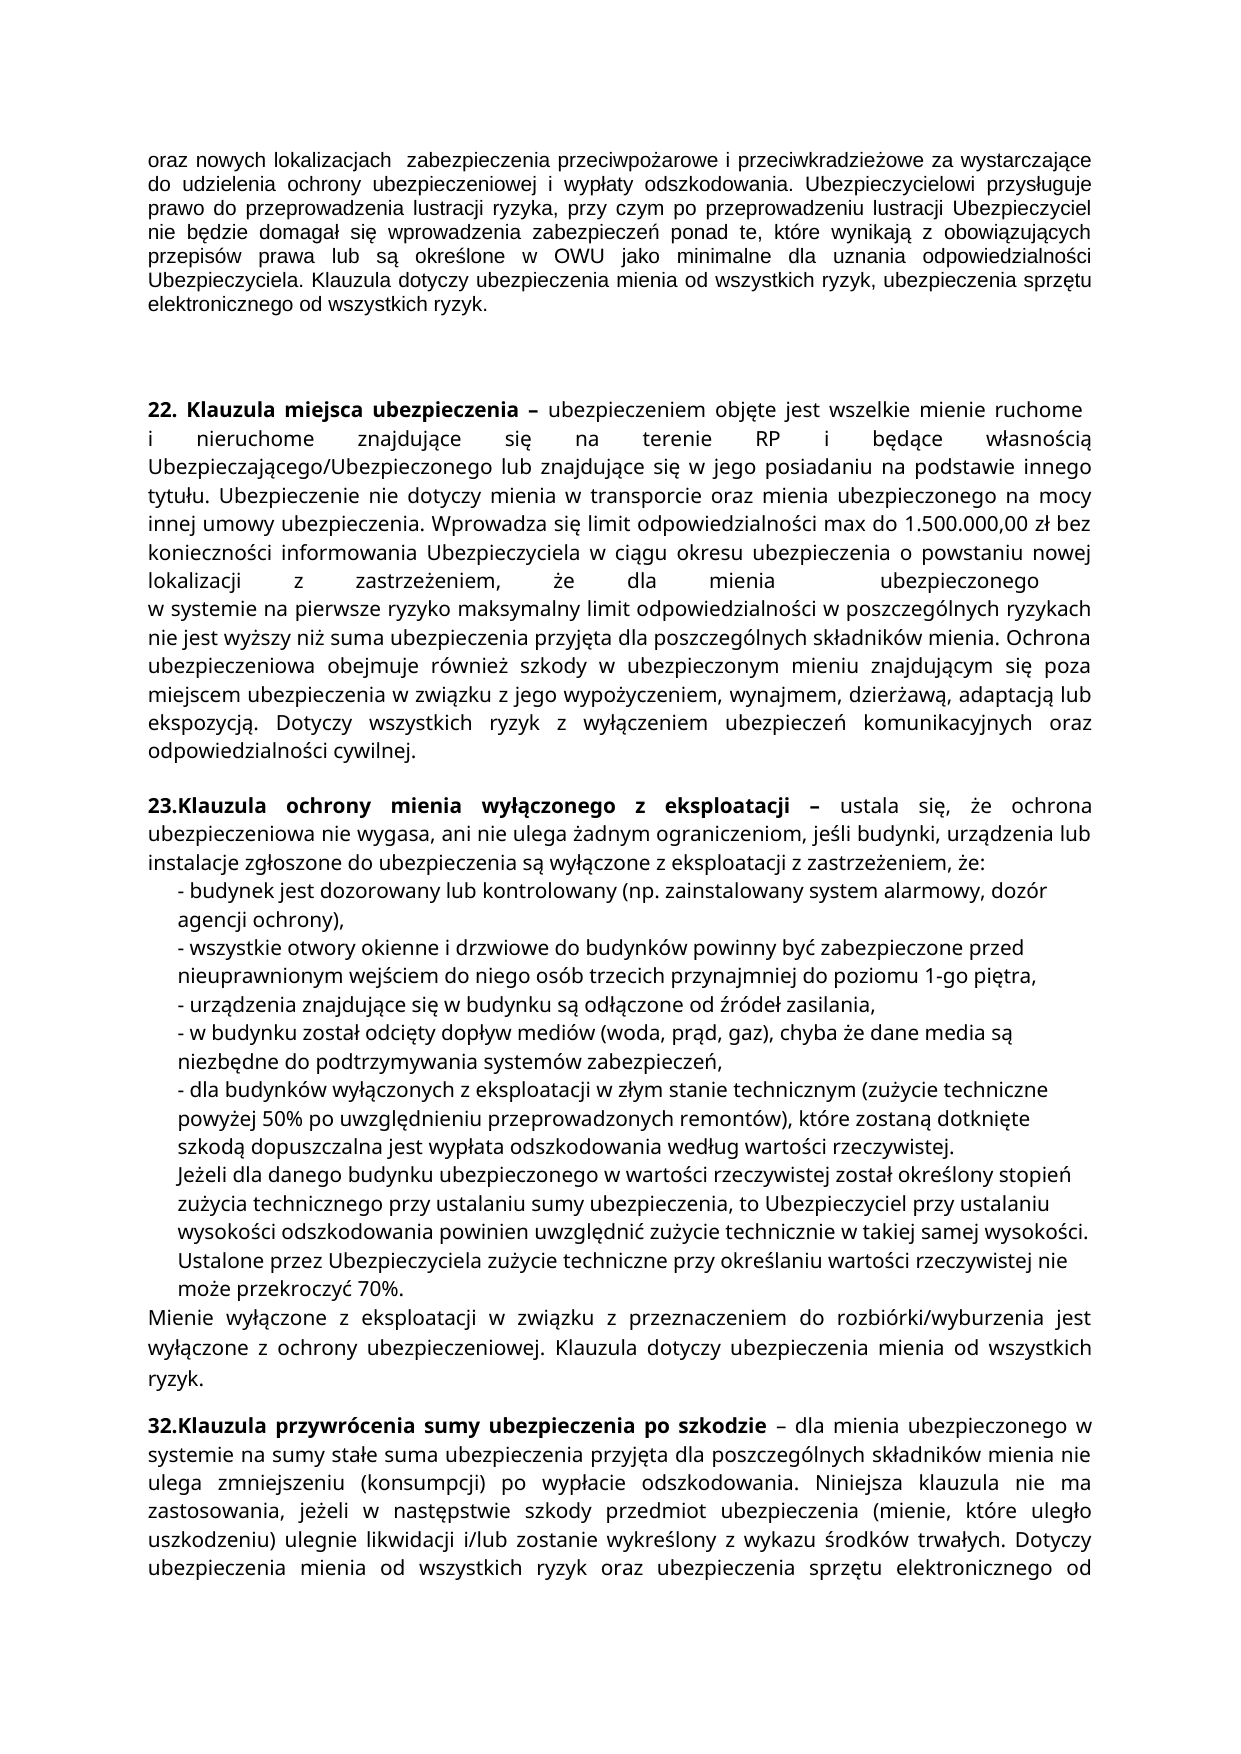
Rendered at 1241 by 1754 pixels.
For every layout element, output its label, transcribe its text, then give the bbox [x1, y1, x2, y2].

text Ustalone przez Ubezpieczyciela zużycie techniczne przy określaniu wartości rzeczywistej nie może przekroczyć 70%. [177, 1246, 1093, 1303]
text Mienie wyłączone z eksploatacji w związku z przeznaczeniem do rozbiórki/wyburzenia jest wyłączone z ochrony ubezpieczeniowej. Klauzula dotyczy ubezpieczenia mienia od wszystkich ryzyk. [148, 1303, 1093, 1392]
text - dla budynków wyłączonych z eksploatacji w złym stanie technicznym (zużycie techniczne powyżej 50% po uwzględnieniu przeprowadzonych remontów), które zostaną dotknięte szkodą dopuszczalna jest wypłata odszkodowania według wartości rzeczywistej. [177, 1075, 1093, 1161]
text 22. Klauzula miejsca ubezpieczenia – ubezpieczeniem objęte jest wszelkie mienie ruchome i nieruchome znajdujące się na terenie RP i będące własnością Ubezpieczającego/Ubezpieczonego lub znajdujące się w jego posiadaniu na podstawie innego tytułu. Ubezpieczenie nie dotyczy mienia w transporcie oraz mienia ubezpieczonego na mocy innej umowy ubezpieczenia. Wprowadza się limit odpowiedzialności max do 1.500.000,00 zł bez konieczności informowania Ubezpieczyciela w ciągu okresu ubezpieczenia o powstaniu nowej lokalizacji z zastrzeżeniem, że dla mienia ubezpieczonego w systemie na pierwsze ryzyko maksymalny limit odpowiedzialności w poszczególnych ryzykach nie jest wyższy niż suma ubezpieczenia przyjęta dla poszczególnych składników mienia. Ochrona ubezpieczeniowa obejmuje również szkody w ubezpieczonym mieniu znajdującym się poza miejscem ubezpieczenia w związku z jego wypożyczeniem, wynajmem, dzierżawą, adaptacją lub ekspozycją. Dotyczy wszystkich ryzyk z wyłączeniem ubezpieczeń komunikacyjnych oraz odpowiedzialności cywilnej. [148, 395, 1093, 765]
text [148, 1411, 1093, 1582]
text 23.Klauzula ochrony mienia wyłączonego z eksploatacji – ustala się, że ochrona ubezpieczeniowa nie wygasa, ani nie ulega żadnym ograniczeniom, jeśli budynki, urządzenia lub instalacje zgłoszone do ubezpieczenia są wyłączone z eksploatacji z zastrzeżeniem, że: [148, 791, 1093, 876]
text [148, 148, 1093, 315]
text - wszystkie otwory okienne i drzwiowe do budynków powinny być zabezpieczone przed nieuprawnionym wejściem do niego osób trzecich przynajmniej do poziomu 1-go piętra, - urządzenia znajdujące się w budynku są odłączone od źródeł zasilania, - w budynku został odcięty dopływ mediów (woda, prąd, gaz), chyba że dane media są niezbędne do podtrzymywania systemów zabezpieczeń, [177, 933, 1093, 1075]
text - budynek jest dozorowany lub kontrolowany (np. zainstalowany system alarmowy, dozór agencji ochrony), [177, 876, 1093, 933]
text Jeżeli dla danego budynku ubezpieczonego w wartości rzeczywistej został określony stopień zużycia technicznego przy ustalaniu sumy ubezpieczenia, to Ubezpieczyciel przy ustalaniu wysokości odszkodowania powinien uwzględnić zużycie technicznie w takiej samej wysokości. [177, 1161, 1093, 1246]
